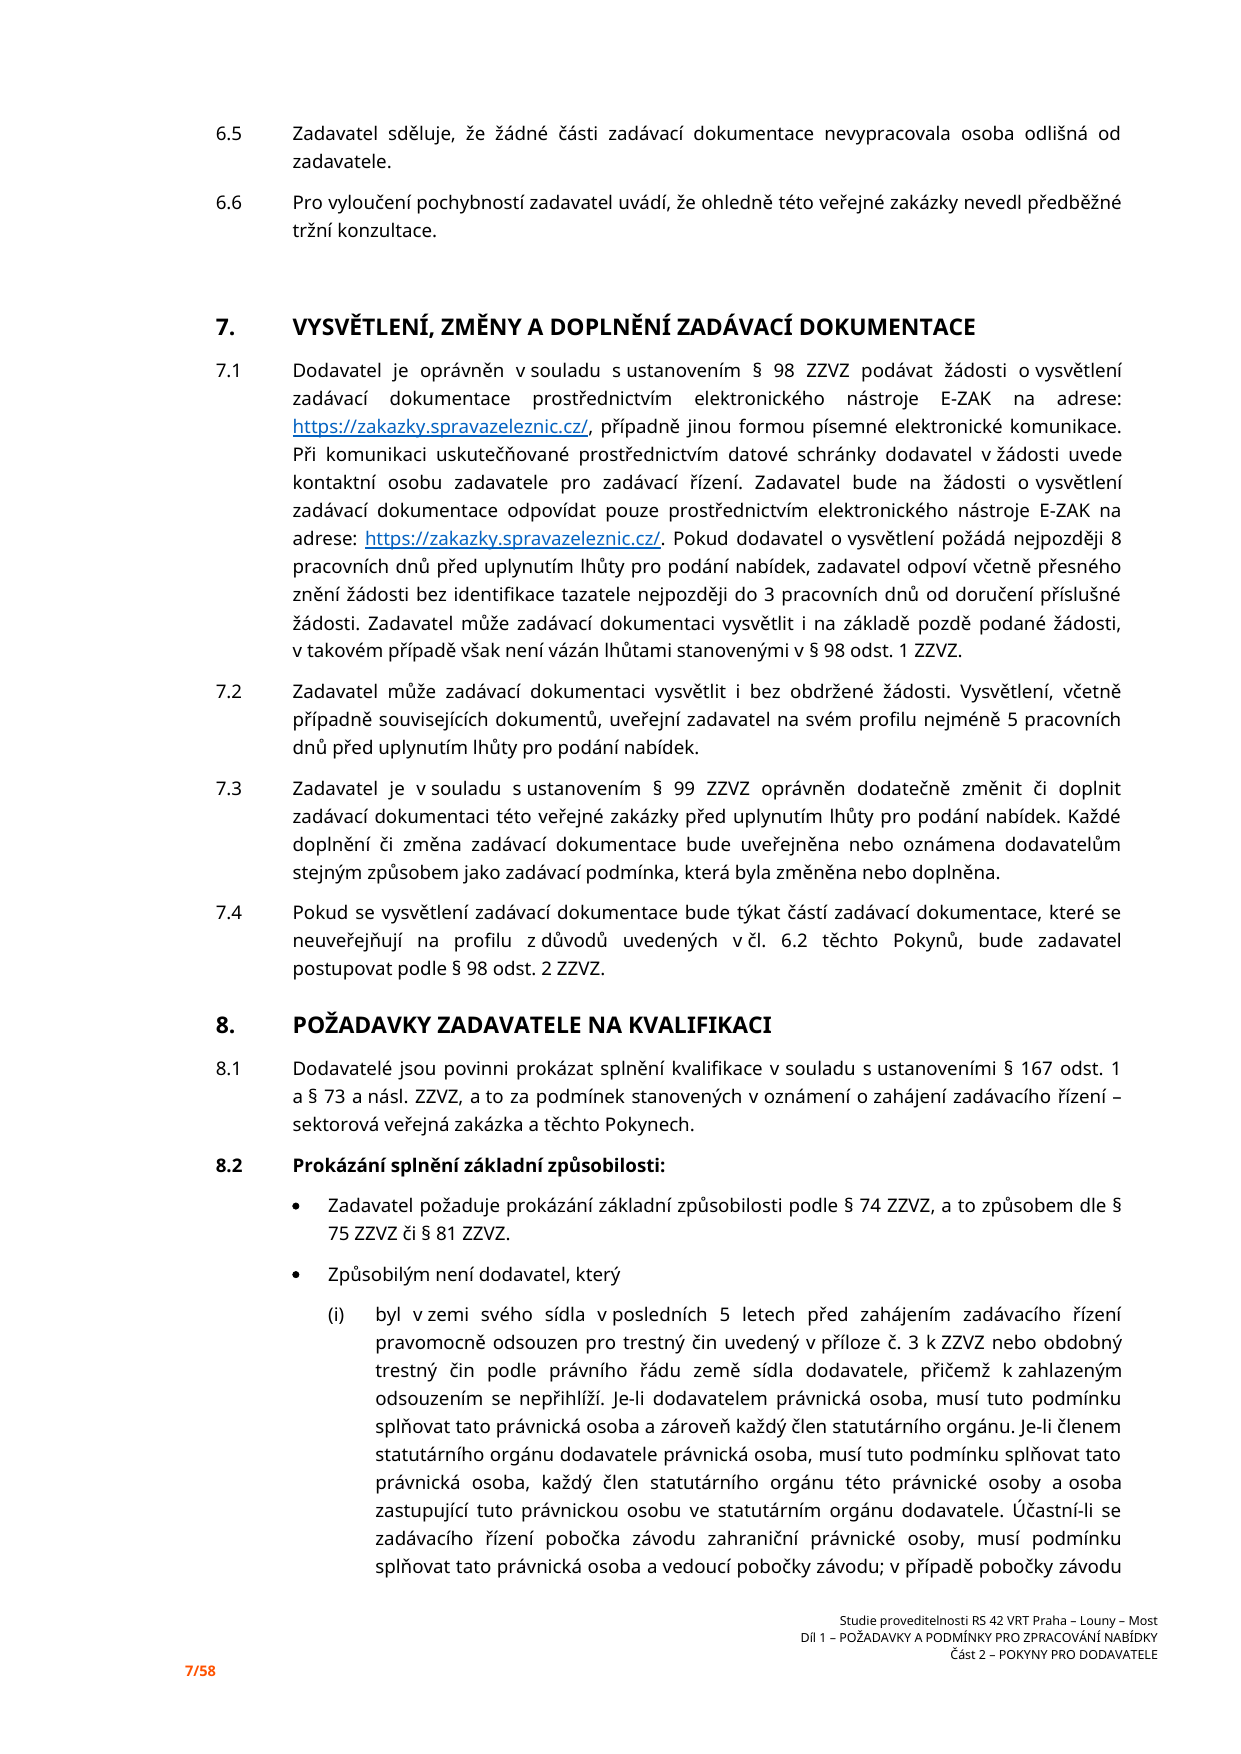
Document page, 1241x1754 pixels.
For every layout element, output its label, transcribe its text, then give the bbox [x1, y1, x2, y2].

text VYSVĚTLENÍ, ZMĚNY a DOPLNĚNÍ ZADÁVACÍ DOKUMENTACE [216, 311, 1122, 342]
text Zadavatel může zadávací dokumentaci vysvětlit i bez obdržené žádosti. Vysvětlení, včetně případně souvisejících dokumentů, uveřejní zadavatel na svém profilu nejméně 5 pracovních dnů před uplynutím lhůty pro podání nabídek. [216, 678, 1122, 760]
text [328, 1302, 1122, 1579]
text Zadavatel požaduje prokázání základní způsobilosti podle § 74 ZZVZ, a to způsobem dle § 75 ZZVZ či § 81 ZZVZ. [292, 1192, 1122, 1246]
text Způsobilým není dodavatel, který [292, 1261, 1122, 1287]
text Pro vyloučení pochybností zadavatel uvádí, že ohledně této veřejné zakázky nevedl předběžné tržní konzultace. [216, 189, 1122, 243]
text POŽADAVKY ZADAVATELE NA KVALIFIKACI [216, 1008, 1122, 1040]
text Zadavatel sděluje, že žádné části zadávací dokumentace nevypracovala osoba odlišná od zadavatele. [216, 121, 1122, 174]
text Zadavatel je v souladu s ustanovením § 99 ZZVZ oprávněn dodatečně změnit či doplnit zadávací dokumentaci této veřejné zakázky před uplynutím lhůty pro podání nabídek. Každé doplnění či změna zadávací dokumentace bude uveřejněna nebo oznámena dodavatelům stejným způsobem jako zadávací podmínka, která byla změněna nebo doplněna. [216, 775, 1122, 884]
text Dodavatel je oprávněn v souladu s ustanovením § 98 ZZVZ podávat žádosti o vysvětlení zadávací dokumentace prostřednictvím elektronického nástroje E-ZAK na adrese: https://zakazky.spravazeleznic.cz/, případně jinou formou písemné elektronické komunikace. Při komunikaci uskutečňované prostřednictvím datové schránky dodavatel v žádosti uvede kontaktní osobu zadavatele pro zadávací řízení. Zadavatel bude na žádosti o vysvětlení zadávací dokumentace odpovídat pouze prostřednictvím elektronického nástroje E-ZAK na adrese: https://zakazky.spravazeleznic.cz/. Pokud dodavatel o vysvětlení požádá nejpozději 8 pracovních dnů před uplynutím lhůty pro podání nabídek, zadavatel odpoví včetně přesného znění žádosti bez identifikace tazatele nejpozději do 3 pracovních dnů od doručení příslušné žádosti. Zadavatel může zadávací dokumentaci vysvětlit i na základě pozdě podané žádosti, v takovém případě však není vázán lhůtami stanovenými v § 98 odst. 1 ZZVZ. [216, 358, 1122, 663]
text Pokud se vysvětlení zadávací dokumentace bude týkat částí zadávací dokumentace, které se neuveřejňují na profilu z důvodů uvedených v čl. 6.2 těchto Pokynů, bude zadavatel postupovat podle § 98 odst. 2 ZZVZ. [216, 899, 1122, 981]
text Dodavatelé jsou povinni prokázat splnění kvalifikace v souladu s ustanoveními § 167 odst. 1 a § 73 a násl. ZZVZ, a to za podmínek stanovených v oznámení o zahájení zadávacího řízení – sektorová veřejná zakázka a těchto Pokynech. [216, 1055, 1122, 1137]
text Prokázání splnění základní způsobilosti: [216, 1152, 1122, 1177]
